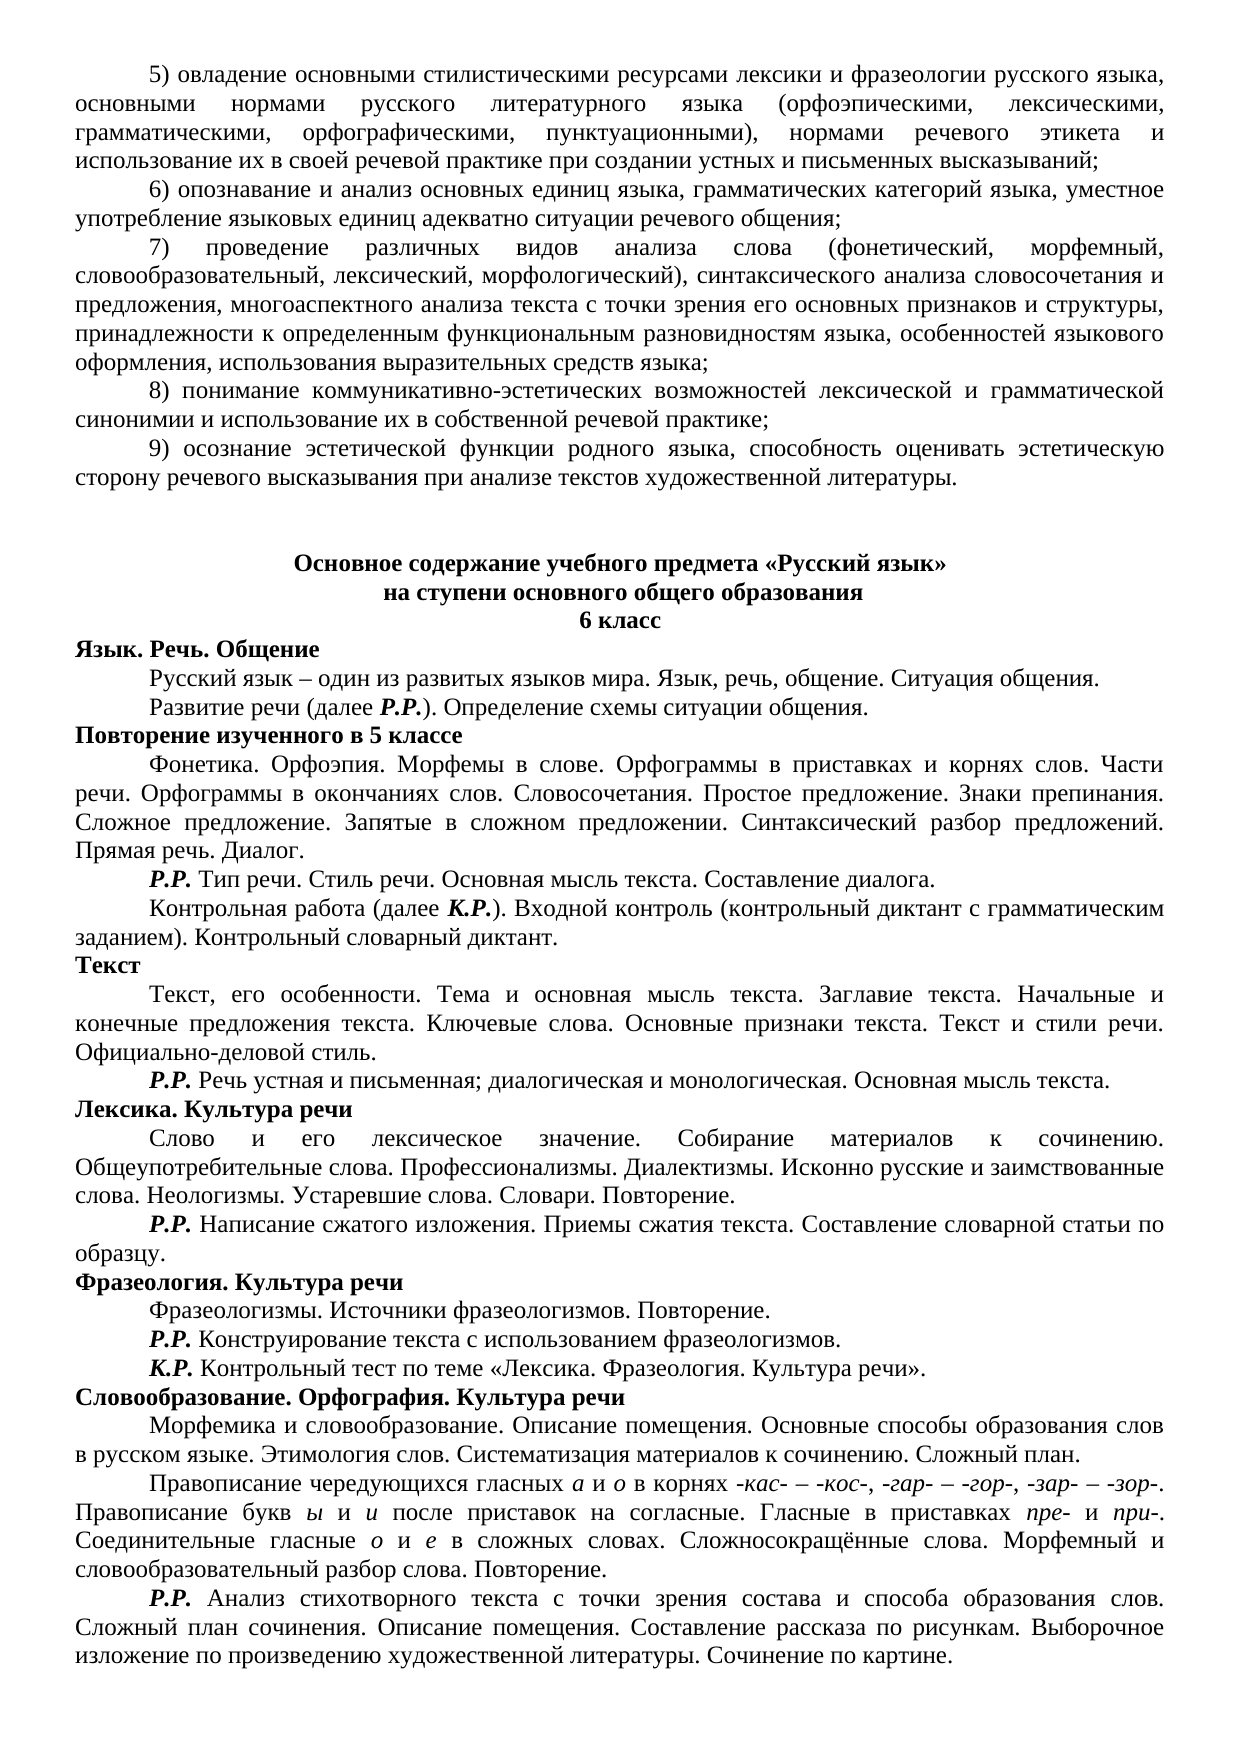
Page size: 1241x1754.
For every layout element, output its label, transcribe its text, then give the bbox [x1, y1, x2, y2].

text Текст [75, 950, 1165, 979]
text Язык. Речь. Общение [75, 634, 1165, 663]
text Р.Р. Речь устная и письменная; диалогическая и монологическая. Основная мысль текста. [75, 1065, 1165, 1094]
text 6 класс [75, 605, 1165, 634]
text Правописание чередующихся гласных а и о в корнях -кас- – -кос-, -гар- – -гор-, -зар- – -зор-. Правописание букв ы и и после приставок на согласные. Гласные в приставках пре- и при-. Соединительные гласные о и е в сложных словах. Сложносокращённые слова. Морфемный и словообразовательный разбор слова. Повторение. [75, 1468, 1165, 1583]
text 6) опознавание и анализ основных единиц языка, грамматических категорий языка, уместное употребление языковых единиц адекватно ситуации речевого общения; [75, 174, 1165, 232]
text Р.Р. Конструирование текста с использованием фразеологизмов. [75, 1324, 1165, 1353]
text 9) осознание эстетической функции родного языка, способность оценивать эстетическую сторону речевого высказывания при анализе текстов художественной литературы. [75, 433, 1165, 490]
text Фонетика. Орфоэпия. Морфемы в слове. Орфограммы в приставках и корнях слов. Части речи. Орфограммы в окончаниях слов. Словосочетания. Простое предложение. Знаки препинания. Сложное предложение. Запятые в сложном предложении. Синтаксический разбор предложений. Прямая речь. Диалог. [75, 749, 1165, 864]
text Р.Р. Написание сжатого изложения. Приемы сжатия текста. Составление словарной статьи по образцу. [75, 1209, 1165, 1267]
text 7) проведение различных видов анализа слова (фонетический, морфемный, словообразовательный, лексический, морфологический), синтаксического анализа словосочетания и предложения, многоаспектного анализа текста с точки зрения его основных признаков и структуры, принадлежности к определенным функциональным разновидностям языка, особенностей языкового оформления, использования выразительных средств языка; [75, 232, 1165, 375]
text К.Р. Контрольный тест по теме «Лексика. Фразеология. Культура речи». [75, 1353, 1165, 1382]
text Слово и его лексическое значение. Собирание материалов к сочинению. Общеупотребительные слова. Профессионализмы. Диалектизмы. Исконно русские и заимствованные слова. Неологизмы. Устаревшие слова. Словари. Повторение. [75, 1123, 1165, 1209]
text Р.Р. Анализ стихотворного текста с точки зрения состава и способа образования слов. Сложный план сочинения. Описание помещения. Составление рассказа по рисункам. Выборочное изложение по произведению художественной литературы. Сочинение по картине. [75, 1583, 1165, 1669]
text Русский язык – один из развитых языков мира. Язык, речь, общение. Ситуация общения. [75, 663, 1165, 692]
text Повторение изученного в 5 классе [75, 720, 1165, 749]
text Фразеологизмы. Источники фразеологизмов. Повторение. [75, 1295, 1165, 1324]
text Текст, его особенности. Тема и основная мысль текста. Заглавие текста. Начальные и конечные предложения текста. Ключевые слова. Основные признаки текста. Текст и стили речи. Официально-деловой стиль. [75, 979, 1165, 1065]
text Лексика. Культура речи [75, 1094, 1165, 1123]
text 5) овладение основными стилистическими ресурсами лексики и фразеологии русского языка, основными нормами русского литературного языка (орфоэпическими, лексическими, грамматическими, орфографическими, пунктуационными), нормами речевого этикета и использование их в своей речевой практике при создании устных и письменных высказываний; [75, 59, 1165, 174]
text Развитие речи (далее Р.Р.). Определение схемы ситуации общения. [75, 692, 1165, 720]
text 8) понимание коммуникативно-эстетических возможностей лексической и грамматической синонимии и использование их в собственной речевой практике; [75, 375, 1165, 433]
text Р.Р. Тип речи. Стиль речи. Основная мысль текста. Составление диалога. [75, 864, 1165, 893]
text Морфемика и словообразование. Описание помещения. Основные способы образования слов в русском языке. Этимология слов. Систематизация материалов к сочинению. Сложный план. [75, 1410, 1165, 1468]
text Контрольная работа (далее К.Р.). Входной контроль (контрольный диктант с грамматическим заданием). Контрольный словарный диктант. [75, 893, 1165, 950]
text Словообразование. Орфография. Культура речи [75, 1382, 1165, 1410]
text Фразеология. Культура речи [75, 1267, 1165, 1295]
text на ступени основного общего образования [75, 577, 1165, 605]
text Основное содержание учебного предмета «Русский язык» [75, 548, 1165, 577]
